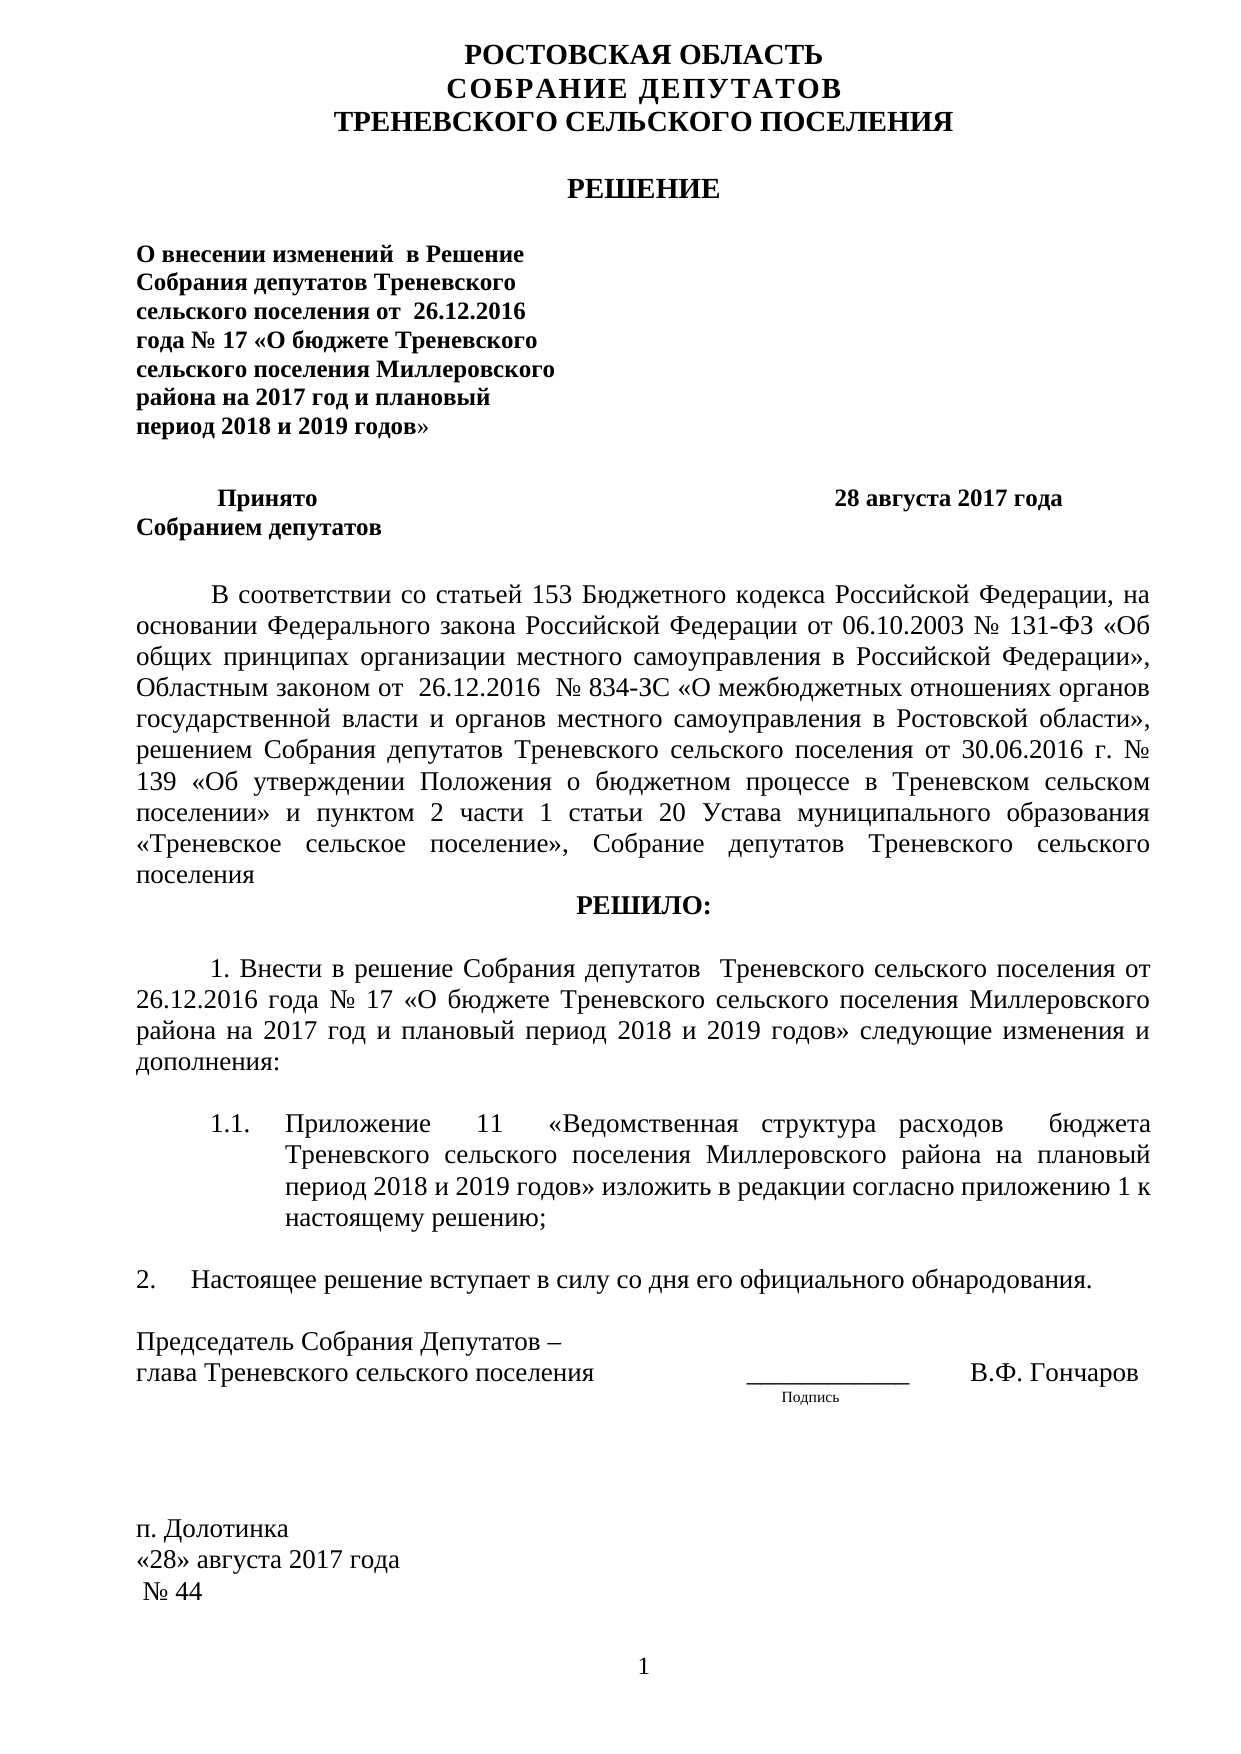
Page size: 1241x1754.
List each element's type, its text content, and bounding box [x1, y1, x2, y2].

table_header Принято Собранием депутатов [125, 483, 623, 578]
table_header 28 августа 2017 года [623, 483, 1148, 578]
text РЕШИЛО: [136, 889, 1152, 921]
text СОБРАНИЕ ДЕПУТАТОВ [136, 71, 1152, 104]
text № 44 [136, 1574, 1152, 1606]
text Председатель Собрания Депутатов – [136, 1325, 1152, 1357]
text ТРЕНЕВСКОГО СЕЛЬСКОГО ПОСЕЛЕНИЯ [136, 104, 1152, 138]
text глава Треневского сельского поселения ____________ В.Ф. Гончаров [136, 1357, 1152, 1388]
text В соответствии со статьей 153 Бюджетного кодекса Российской Федерации, на основании Федерального закона Российской Федерации от 06.10.2003 № 131-ФЗ «Об общих принципах организации местного самоуправления в Российской Федерации», Областным законом от 26.12.2016 № 834-ЗС «О межбюджетных отношениях органов государственной власти и органов местного самоуправления в Ростовской области», решением Собрания депутатов Треневского сельского поселения от 30.06.2016 г. № 139 «Об утверждении Положения о бюджетном процессе в Треневском сельском поселении» и пунктом 2 части 1 статьи 20 Устава муниципального образования «Треневское сельское поселение», Собрание депутатов Треневского сельского поселения [136, 578, 1152, 889]
text РОСТОВСКАЯ ОБЛАСТЬ [136, 37, 1152, 71]
text района на 2017 год и плановый [136, 382, 1152, 411]
text «28» августа 2017 года [136, 1543, 1152, 1574]
text период 2018 и 2019 годов» [136, 411, 1152, 440]
text О внесении изменений в Решение [136, 239, 1152, 267]
text сельского поселения от 26.12.2016 [136, 296, 1152, 325]
text п. Долотинка [136, 1512, 1152, 1543]
text 1. Внести в решение Собрания депутатов Треневского сельского поселения от 26.12.2016 года № 17 «О бюджете Треневского сельского поселения Миллеровского района на 2017 год и плановый период 2018 и 2019 годов» следующие изменения и дополнения: [136, 952, 1152, 1076]
text сельского поселения Миллеровского [136, 354, 1152, 382]
title РЕШЕНИЕ [136, 172, 1152, 205]
text Подпись [136, 1388, 1152, 1419]
text года № 17 «О бюджете Треневского [136, 325, 1152, 354]
list Приложение 11 «Ведомственная структура расходов бюджета Треневского сельского поселения Миллеровского района на плановый период 2018 и 2019 годов» изложить в редакции согласно приложению 1 к настоящему решению; [210, 1107, 1152, 1232]
list Настоящее решение вступает в силу со дня его официального обнародования. [136, 1263, 1152, 1294]
text Собрания депутатов Треневского [136, 267, 1152, 296]
